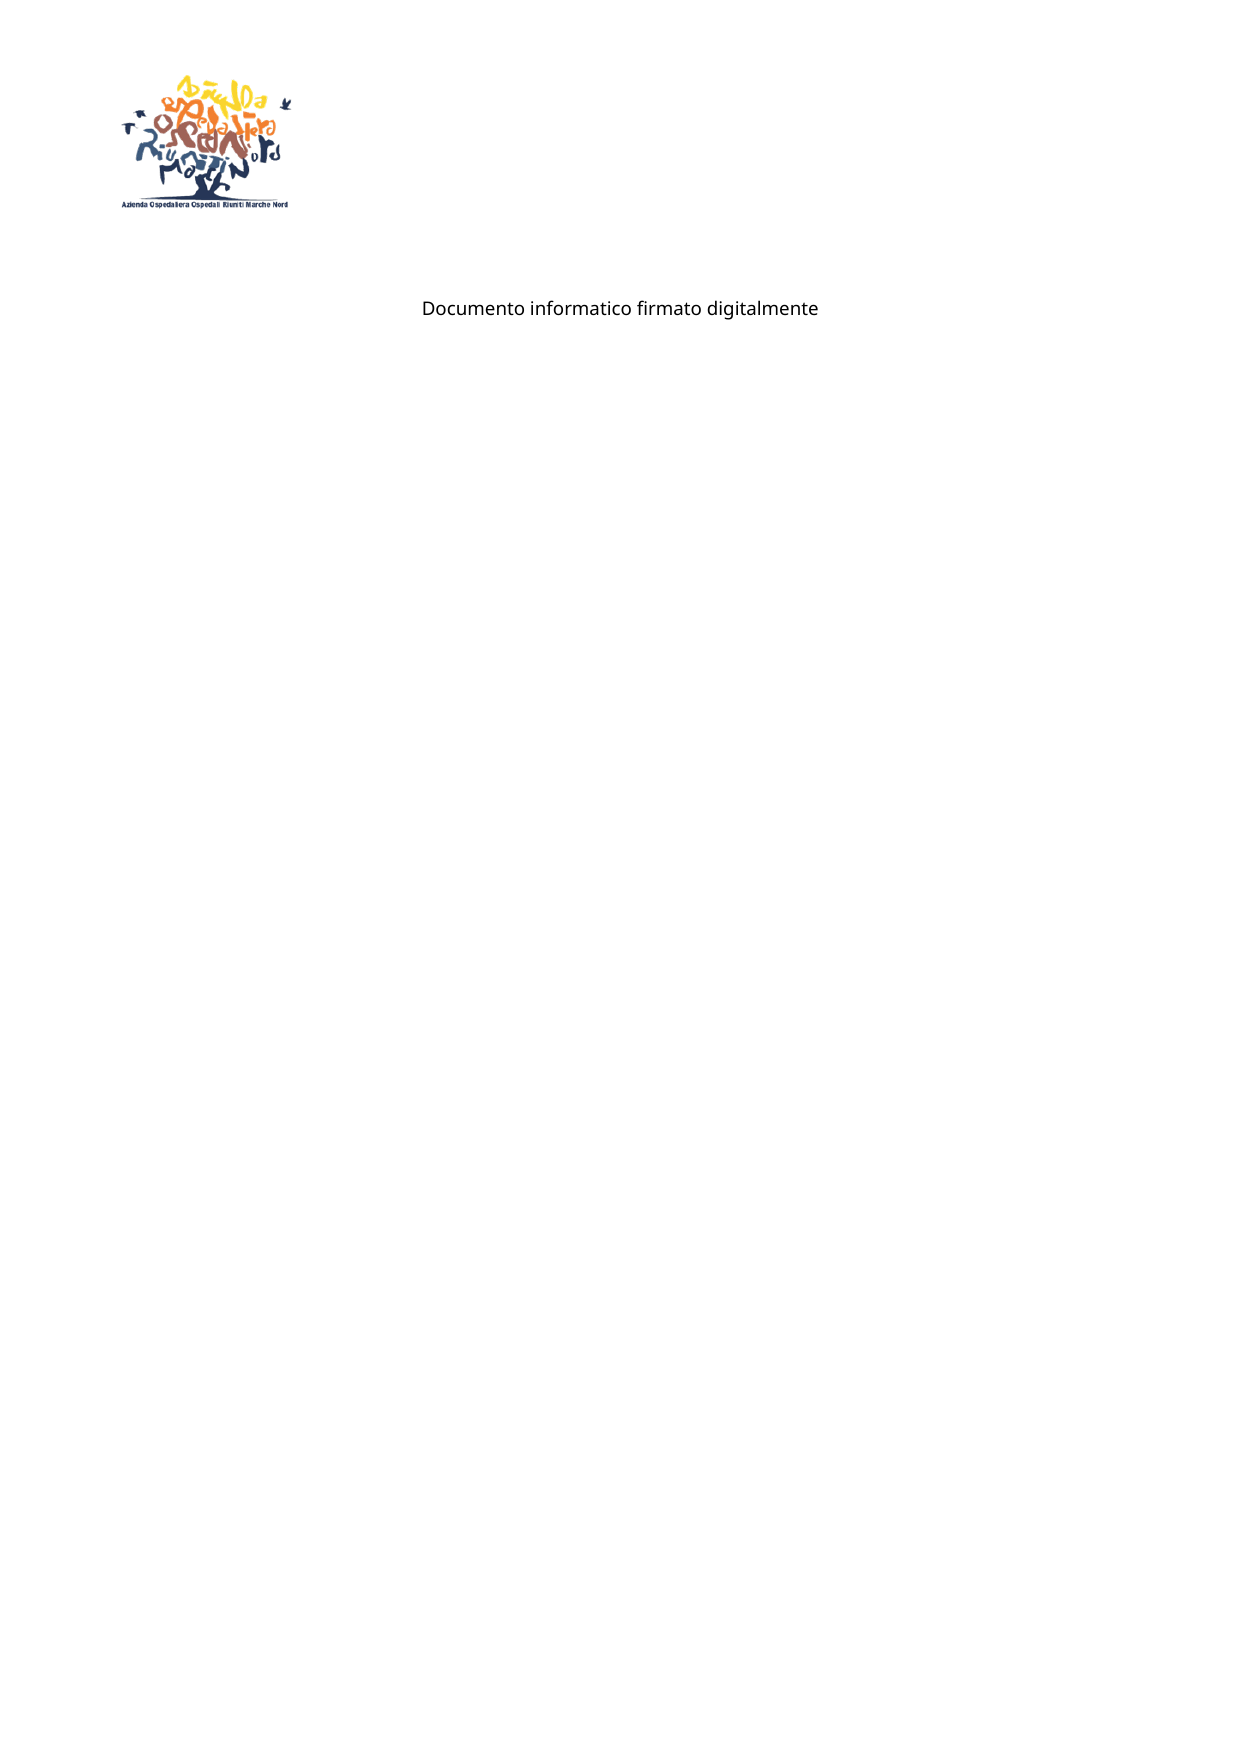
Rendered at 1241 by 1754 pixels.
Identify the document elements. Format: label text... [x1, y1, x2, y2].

picture [118, 73, 292, 209]
text Documento informatico firmato digitalmente [118, 295, 1122, 321]
